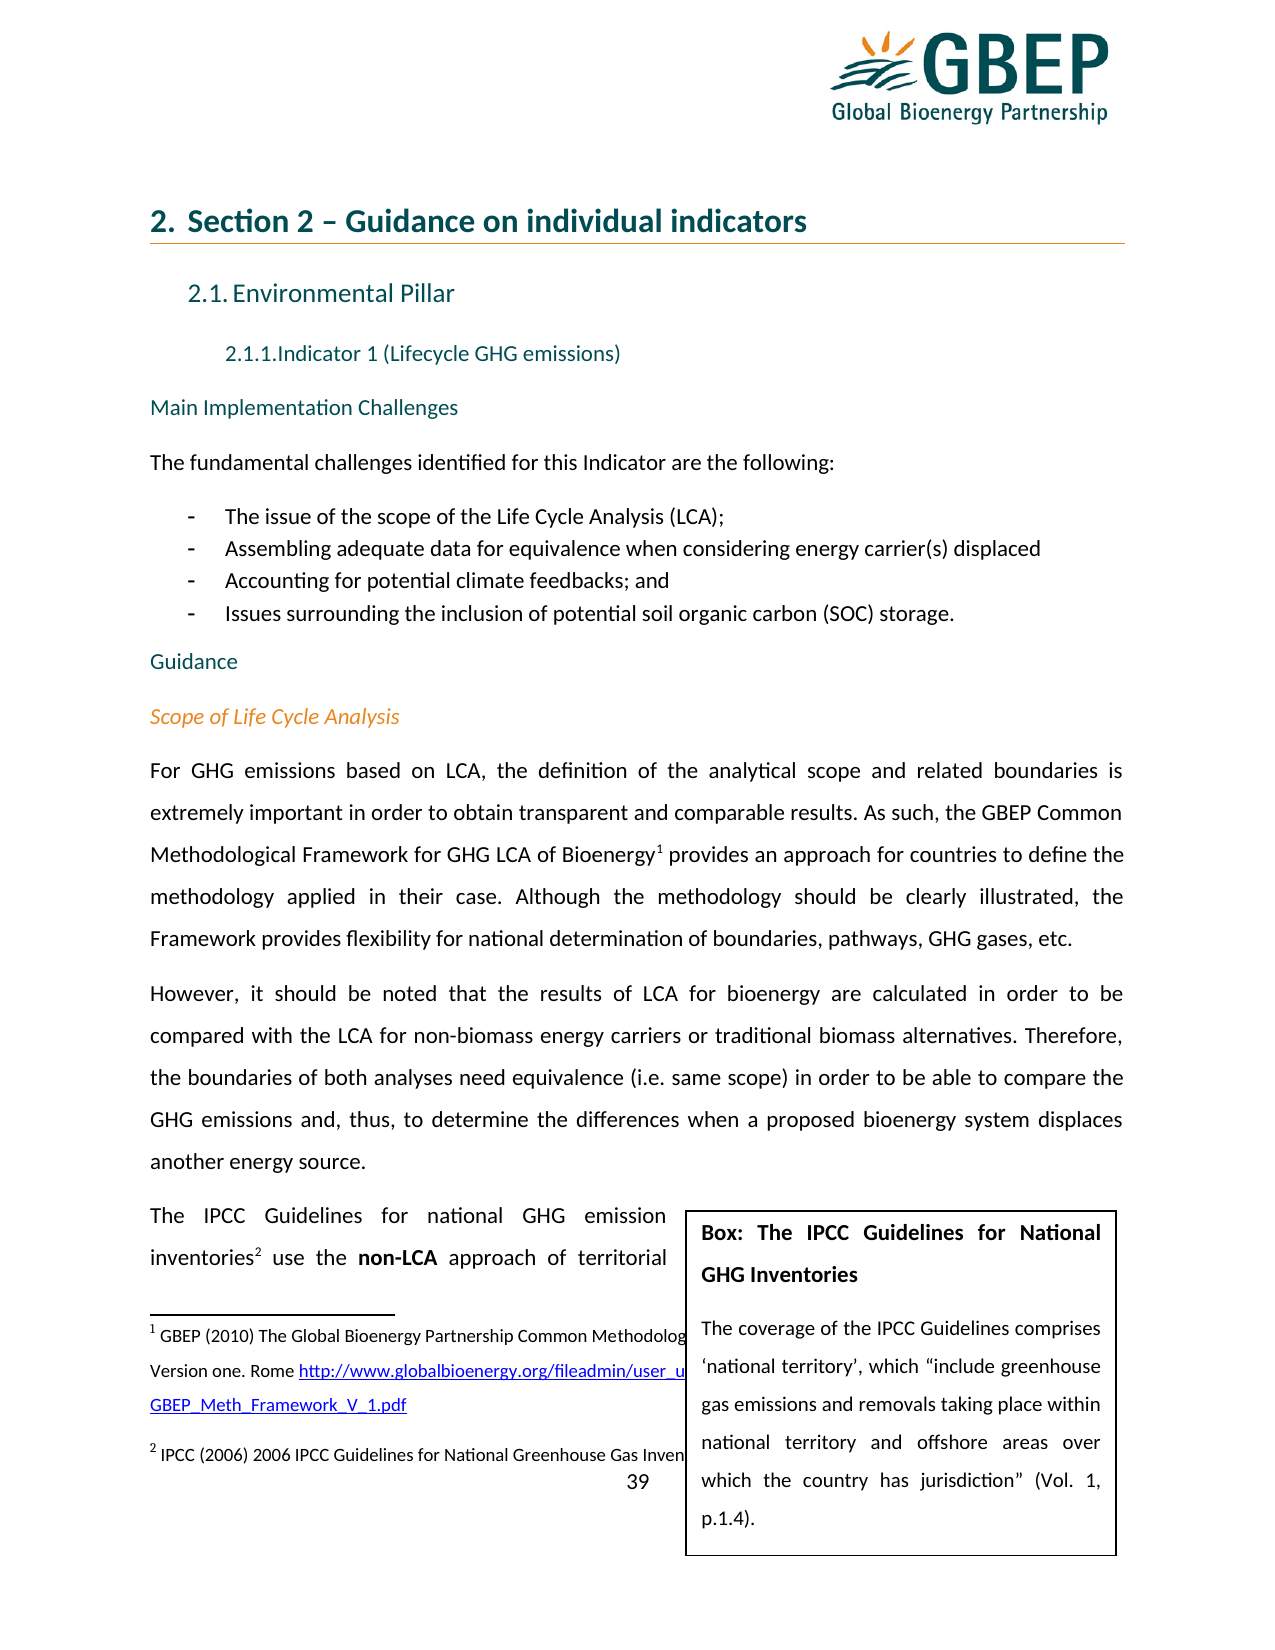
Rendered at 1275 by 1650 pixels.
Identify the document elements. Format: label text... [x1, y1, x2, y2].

subtitle Guidance [150, 647, 1125, 676]
list The issue of the scope of the Life Cycle Analysis (LCA); [187, 502, 1125, 530]
text The fundamental challenges identified for this Indicator are the following: [150, 448, 1125, 476]
subtitle Environmental Pillar [187, 277, 1125, 310]
text However, it should be noted that the results of LCA for bioenergy are calculated in order to be compared with the LCA for non-biomass energy carriers or traditional biomass alternatives. Therefore, the boundaries of both analyses need equivalence (i.e. same scope) in order to be able to compare the GHG emissions and, thus, to determine the differences when a proposed bioenergy system displaces another energy source. [150, 979, 1125, 1175]
list Assembling adequate data for equivalence when considering energy carrier(s) displaced [187, 534, 1125, 562]
subtitle Main Implementation Challenges [150, 393, 1125, 421]
subtitle Indicator 1 (Lifecycle GHG emissions) [225, 339, 1125, 367]
picture [825, 21, 1116, 141]
list Issues surrounding the inclusion of potential soil organic carbon (SOC) storage. [187, 599, 1125, 627]
text For GHG emissions based on LCA, the definition of the analytical scope and related boundaries is extremely important in order to obtain transparent and comparable results. As such, the GBEP Common Methodological Framework for GHG LCA of Bioenergy provides an approach for countries to define the methodology applied in their case. Although the methodology should be clearly illustrated, the Framework provides flexibility for national determination of boundaries, pathways, GHG gases, etc. [150, 756, 1125, 952]
subtitle Section 2 – Guidance on individual indicators [150, 200, 1125, 243]
subtitle Scope of Life Cycle Analysis [150, 702, 1125, 730]
list Accounting for potential climate feedbacks; and [187, 566, 1125, 594]
